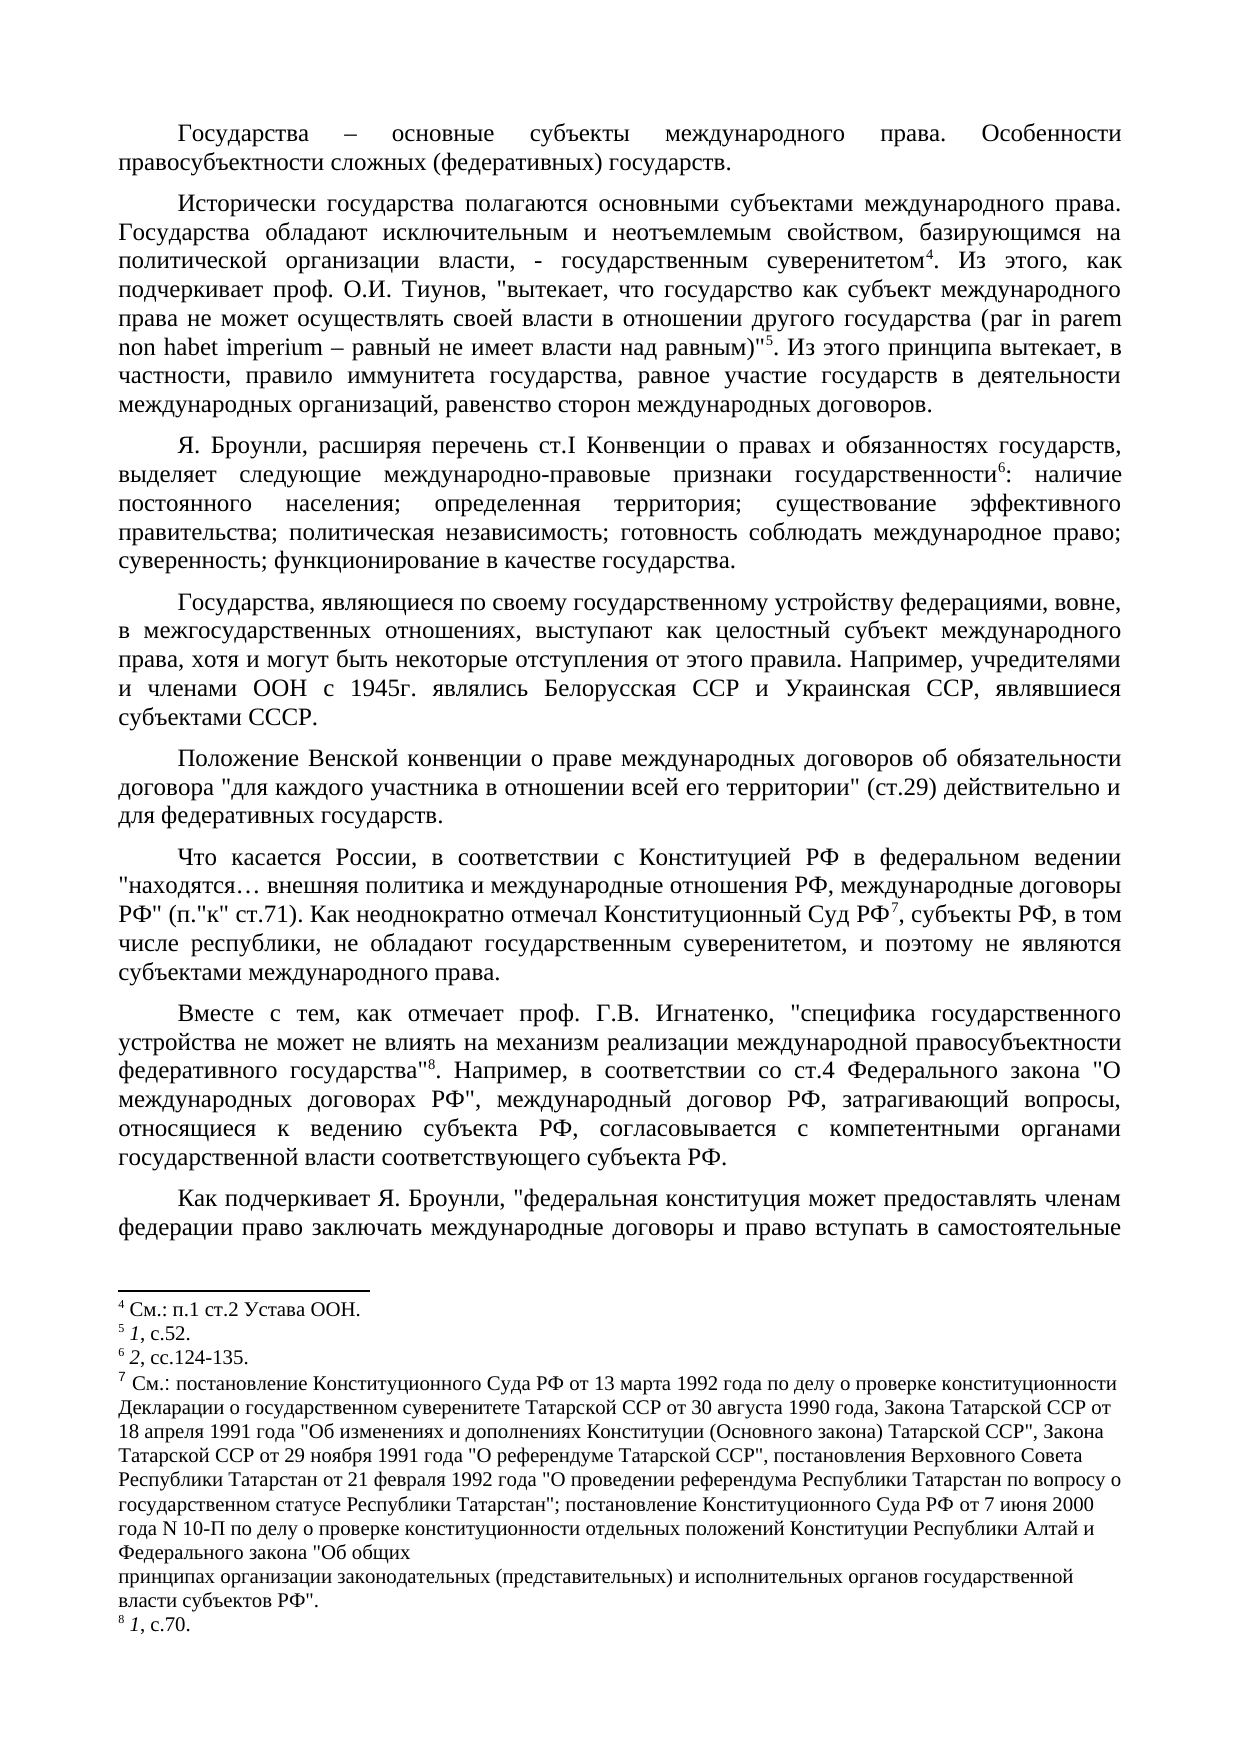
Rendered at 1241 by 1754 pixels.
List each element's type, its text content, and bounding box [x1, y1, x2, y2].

text Положение Венской конвенции о праве международных договоров об обязательности договора "для каждого участника в отношении всей его территории" (ст.29) действительно и для федеративных государств. [118, 743, 1122, 829]
text Что касается России, в соответствии с Конституцией РФ в федеральном ведении "находятся… внешняя политика и международные отношения РФ, международные договоры РФ" (п."к" ст.71). Как неоднократно отмечал Конституционный Суд РФ, субъекты РФ, в том числе республики, не обладают государственным суверенитетом, и поэтому не являются субъектами международного права. [118, 842, 1122, 986]
text Исторически государства полагаются основными субъектами международного права. Государства обладают исключительным и неотъемлемым свойством, базирующимся на политической организации власти, - государственным суверенитетом. Из этого, как подчеркивает проф. О.И. Тиунов, "вытекает, что государство как субъект международного права не может осуществлять своей власти в отношении другого государства (par in parem non habet imperium – равный не имеет власти над равным)". Из этого принципа вытекает, в частности, правило иммунитета государства, равное участие государств в деятельности международных организаций, равенство сторон международных договоров. [118, 188, 1122, 418]
text Я. Броунли, расширяя перечень ст.I Конвенции о правах и обязанностях государств, выделяет следующие международно-правовые признаки государственности: наличие постоянного населения; определенная территория; существование эффективного правительства; политическая независимость; готовность соблюдать международное право; суверенность; функционирование в качестве государства. [118, 431, 1122, 574]
text Вместе с тем, как отмечает проф. Г.В. Игнатенко, "специфика государственного устройства не может не влиять на механизм реализации международной правосубъектности федеративного государства". Например, в соответствии со ст.4 Федерального закона "О международных договорах РФ", международный договор РФ, затрагивающий вопросы, относящиеся к ведению субъекта РФ, согласовывается с компетентными органами государственной власти соответствующего субъекта РФ. [118, 998, 1122, 1171]
text Государства – основные субъекты международного права. Особенности правосубъектности сложных (федеративных) государств. [118, 118, 1122, 176]
text Государства, являющиеся по своему государственному устройству федерациями, вовне, в межгосударственных отношениях, выступают как целостный субъект международного права, хотя и могут быть некоторые отступления от этого правила. Например, учредителями и членами ООН с 1945г. являлись Белорусская ССР и Украинская ССР, являвшиеся субъектами СССР. [118, 587, 1122, 731]
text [118, 1183, 1122, 1241]
